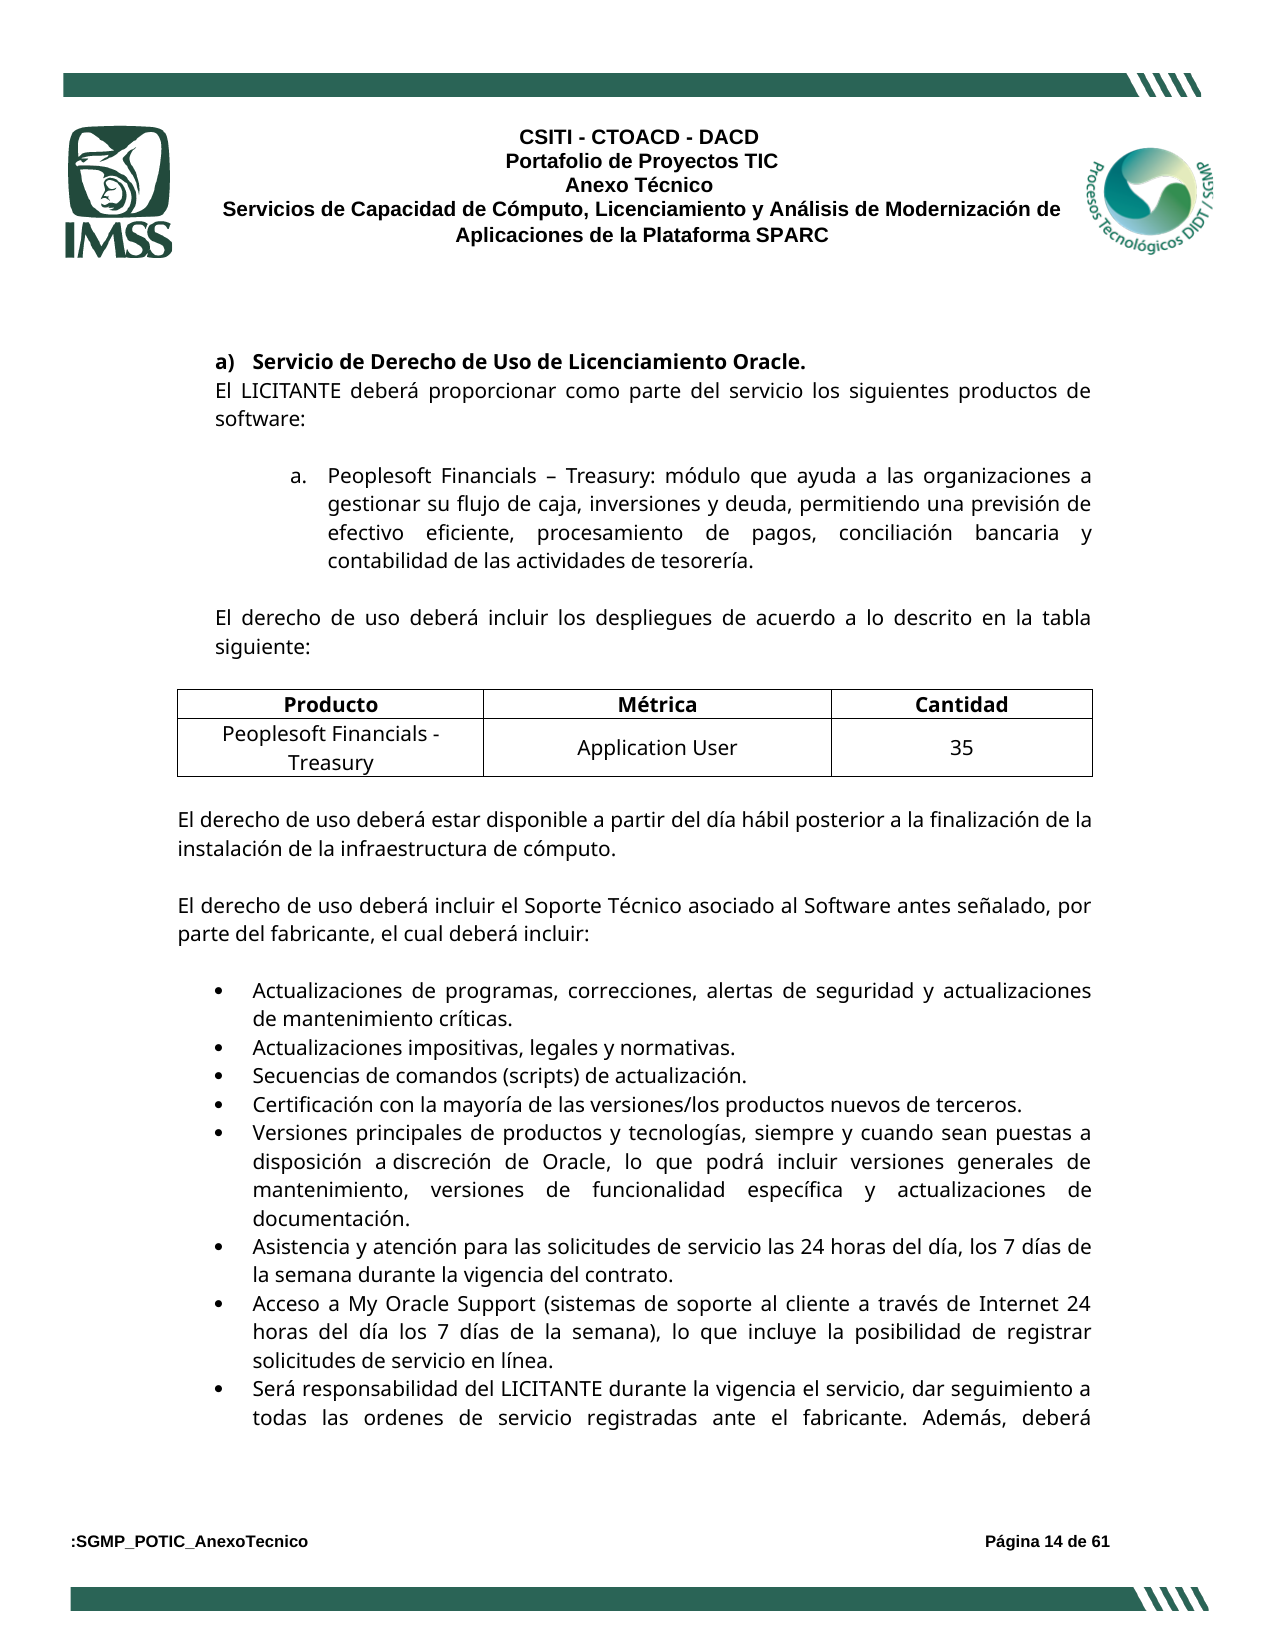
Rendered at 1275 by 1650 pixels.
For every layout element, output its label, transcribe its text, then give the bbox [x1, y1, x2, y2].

picture [70, 1587, 1209, 1611]
list Asistencia y atención para las solicitudes de servicio las 24 horas del día, los 7 días de la semana durante la vigencia del contrato. [215, 1232, 1093, 1289]
picture [1084, 145, 1213, 254]
text El derecho de uso deberá incluir el Soporte Técnico asociado al Software antes señalado, por parte del fabricante, el cual deberá incluir: [177, 891, 1093, 948]
table_header Producto [178, 690, 483, 718]
picture [63, 73, 1202, 97]
subtitle Peoplesoft Financials – Treasury: módulo que ayuda a las organizaciones a gestionar su flujo de caja, inversiones y deuda, permitiendo una previsión de efectivo eficiente, procesamiento de pagos, conciliación bancaria y contabilidad de las actividades de tesorería. [290, 461, 1093, 575]
list Versiones principales de productos y tecnologías, siempre y cuando sean puestas a disposición a discreción de Oracle, lo que podrá incluir versiones generales de mantenimiento, versiones de funcionalidad específica y actualizaciones de documentación. [215, 1118, 1093, 1232]
table_cell 35 [832, 719, 1092, 776]
table_cell Application User [484, 719, 831, 776]
table_header Cantidad [832, 690, 1092, 718]
table_cell Peoplesoft Financials - Treasury [178, 719, 483, 776]
list Actualizaciones impositivas, legales y normativas. [215, 1033, 1093, 1061]
list Secuencias de comandos (scripts) de actualización. [215, 1061, 1093, 1090]
table_header Métrica [484, 690, 831, 718]
text El derecho de uso deberá estar disponible a partir del día hábil posterior a la finalización de la instalación de la infraestructura de cómputo. [177, 806, 1093, 862]
subtitle El derecho de uso deberá incluir los despliegues de acuerdo a lo descrito en la tabla siguiente: [215, 603, 1093, 660]
picture [63, 124, 173, 258]
list Certificación con la mayoría de las versiones/los productos nuevos de terceros. [215, 1090, 1093, 1118]
subtitle Servicio de Derecho de Uso de Licenciamiento Oracle. [215, 347, 1093, 376]
list Actualizaciones de programas, correcciones, alertas de seguridad y actualizaciones de mantenimiento críticas. [215, 976, 1093, 1033]
subtitle El LICITANTE deberá proporcionar como parte del servicio los siguientes productos de software: [215, 376, 1093, 433]
list Acceso a My Oracle Support (sistemas de soporte al cliente a través de Internet 24 horas del día los 7 días de la semana), lo que incluye la posibilidad de registrar solicitudes de servicio en línea. [215, 1289, 1093, 1374]
